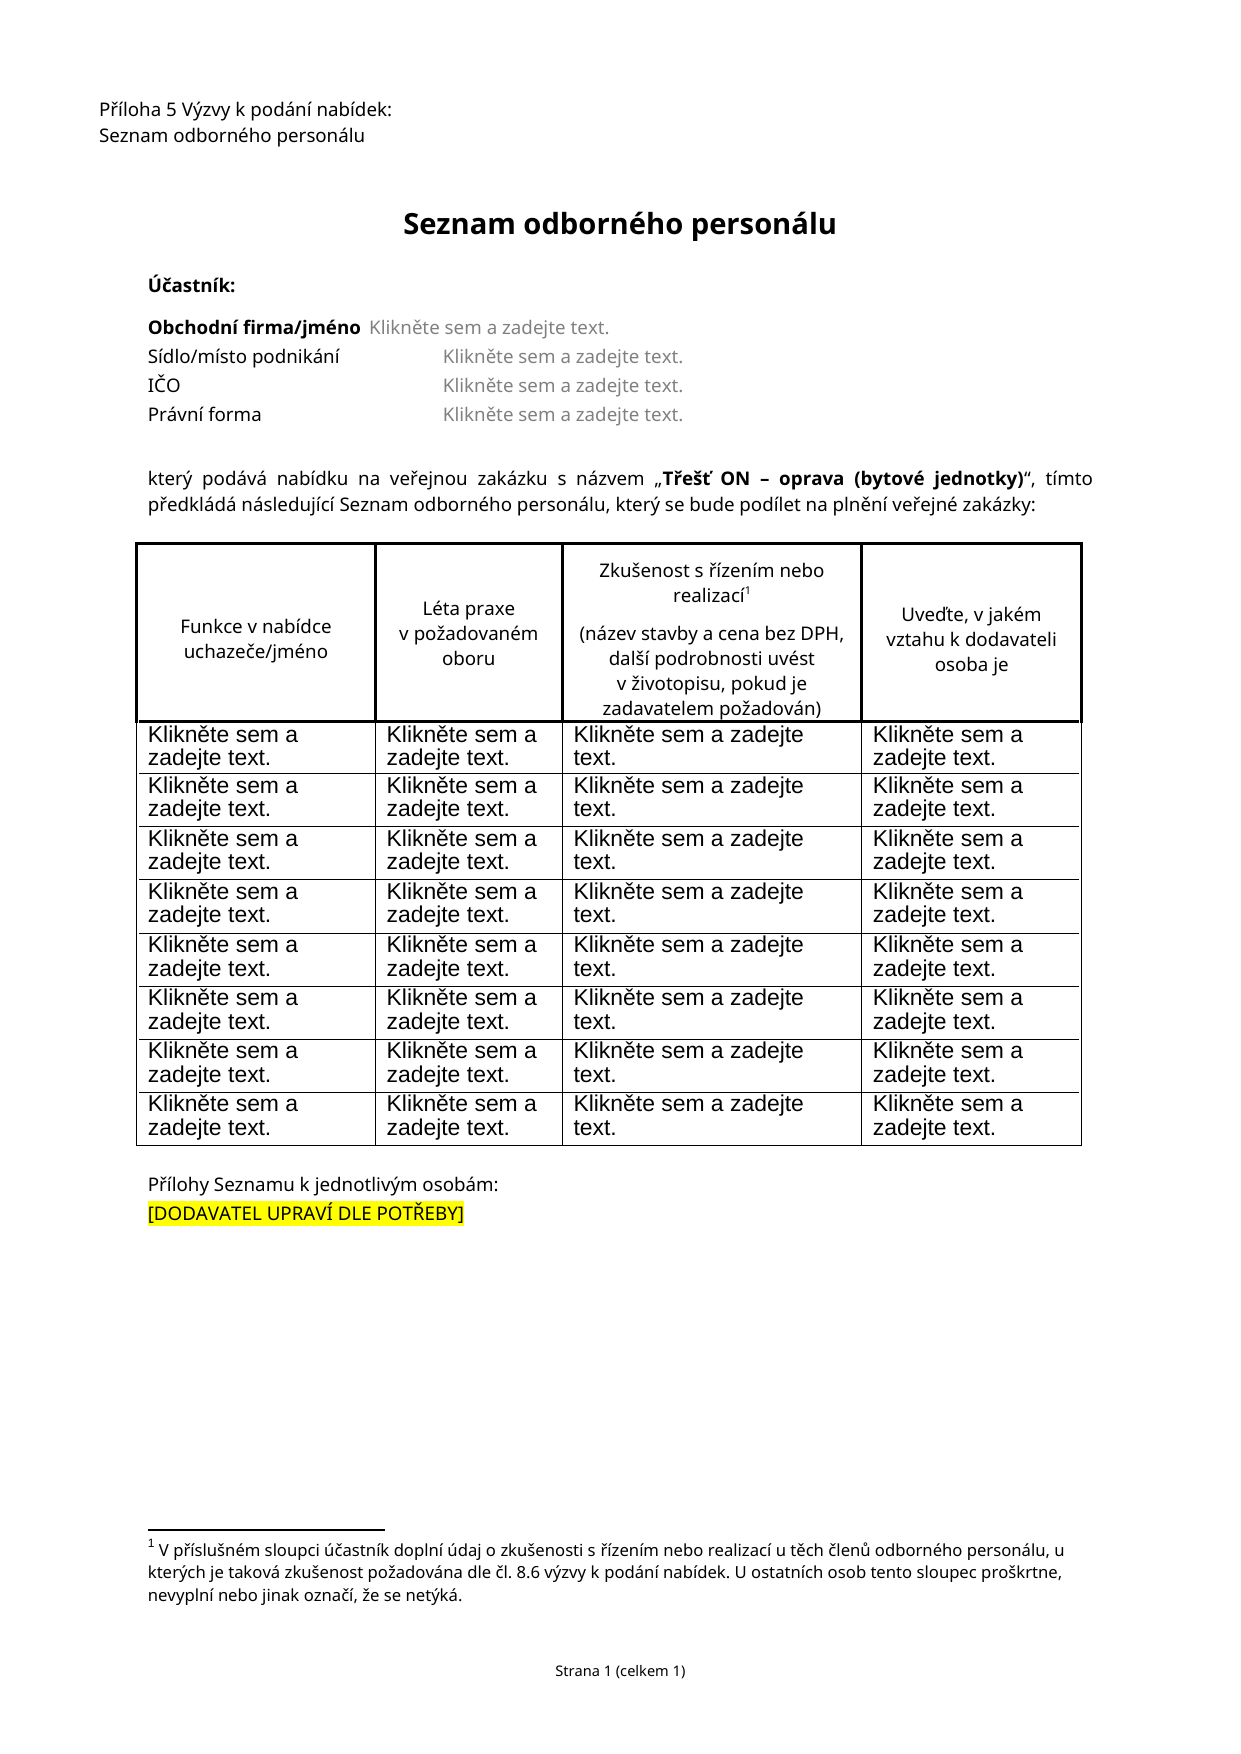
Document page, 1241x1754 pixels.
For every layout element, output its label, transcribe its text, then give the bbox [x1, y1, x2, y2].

text Účastník: [148, 268, 1093, 299]
text který podává nabídku na veřejnou zakázku s názvem „Třešť ON – oprava (bytové jednotky)“, tímto předkládá následující Seznam odborného personálu, který se bude podílet na plnění veřejné zakázky: [148, 465, 1093, 516]
text IČO [148, 369, 1093, 398]
text Sídlo/místo podnikání [148, 340, 1093, 369]
text Právní forma [148, 398, 1093, 427]
text [DODAVATEL UPRAVÍ DLE POTŘEBY] [148, 1197, 1092, 1226]
table_header Uveďte, v jakém vztahu k dodavateli osoba je [863, 545, 1080, 720]
table_header Funkce v nabídce uchazeče/jméno [138, 545, 374, 720]
title Seznam odborného personálu [148, 203, 1093, 243]
text Obchodní firma/jméno [148, 311, 1093, 340]
table_header Léta praxe v požadovaném oboru [377, 545, 561, 720]
text Přílohy Seznamu k jednotlivým osobám: [148, 1172, 1093, 1197]
table_header Zkušenost s řízením nebo realizací (název stavby a cena bez DPH, další podrobnosti uvést v životopisu, pokud je zadavatelem požadován) [564, 545, 860, 720]
